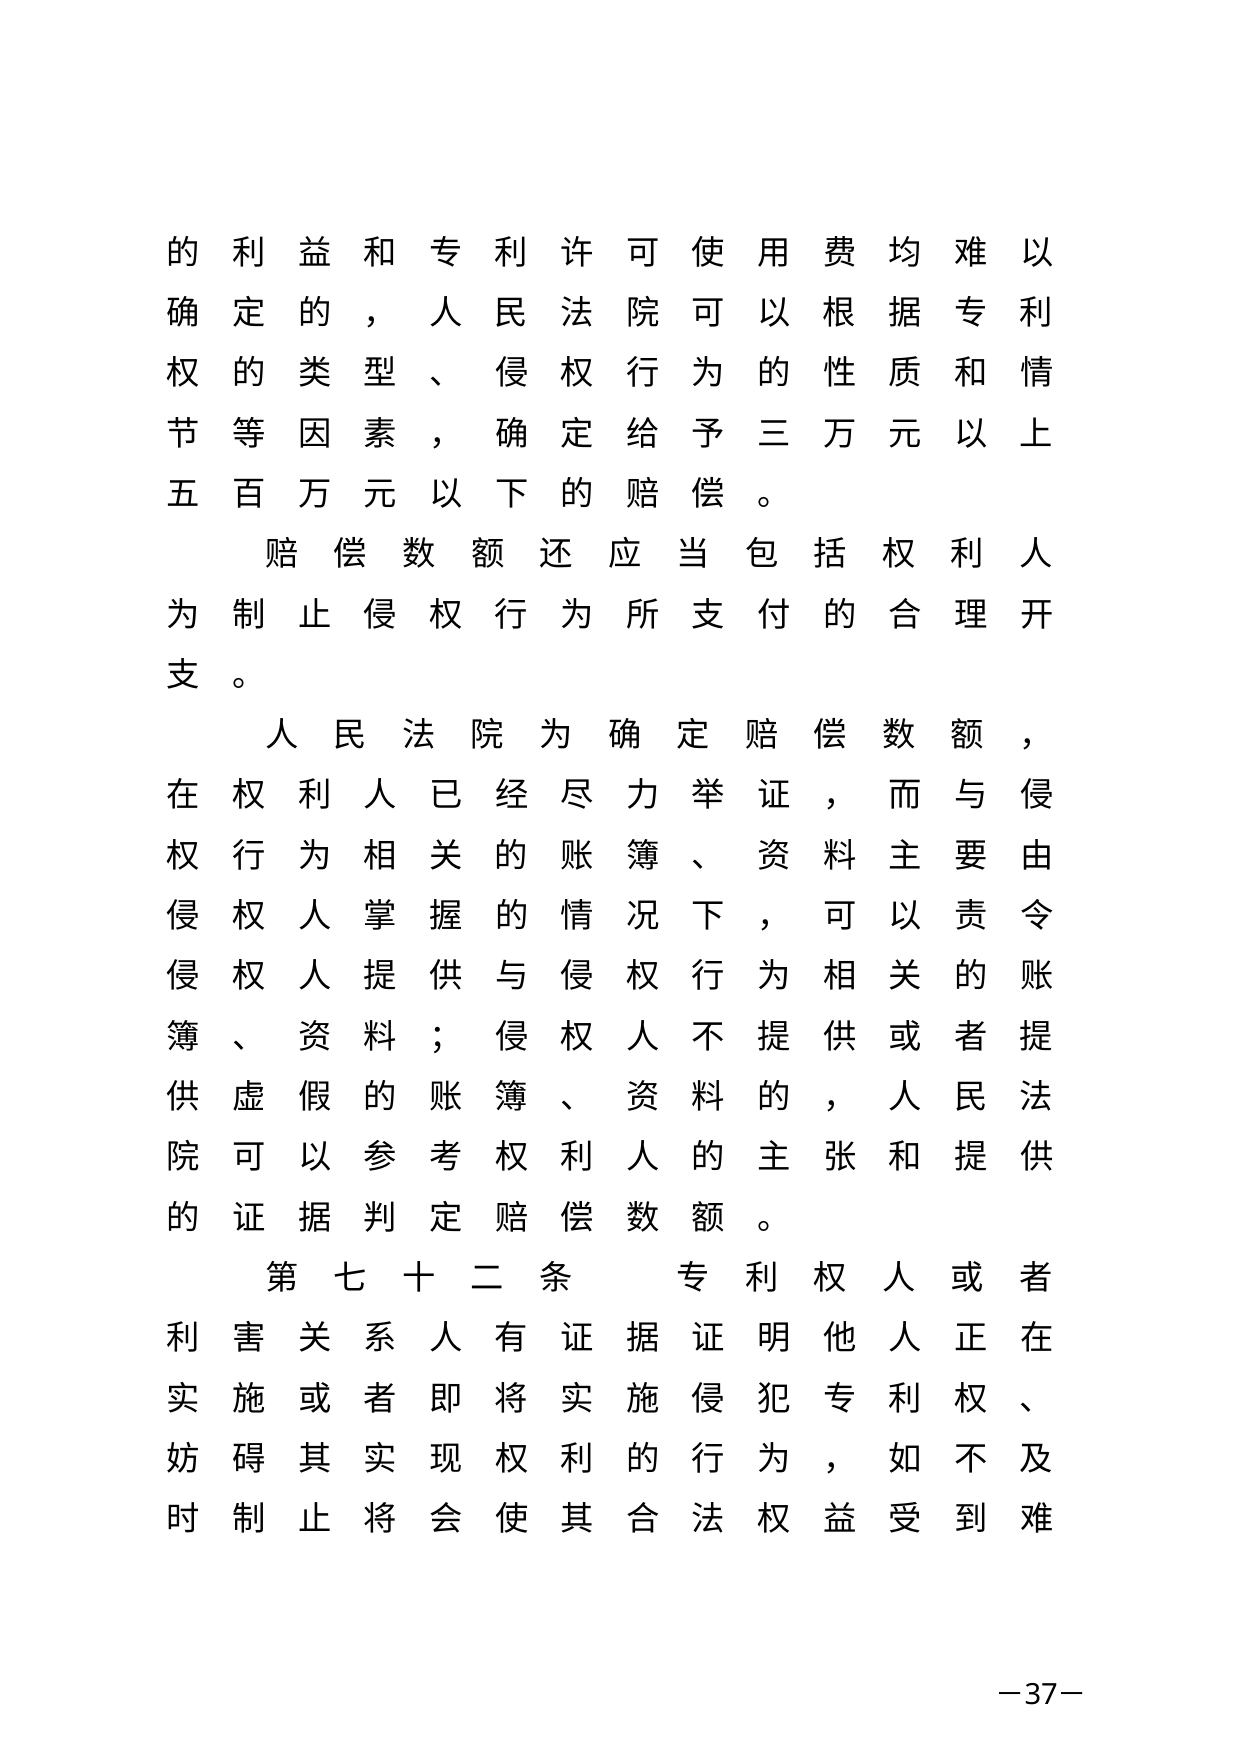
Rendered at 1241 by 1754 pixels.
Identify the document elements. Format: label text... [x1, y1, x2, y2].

text 赔偿数额还应当包括权利人为制止侵权行为所支付的合理开支。 [167, 521, 1085, 702]
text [167, 219, 1085, 521]
text 人民法院为确定赔偿数额，在权利人已经尽力举证，而与侵权行为相关的账簿、资料主要由侵权人掌握的情况下，可以责令侵权人提供与侵权行为相关的账簿、资料；侵权人不提供或者提供虚假的账簿、资料的，人民法院可以参考权利人的主张和提供的证据判定赔偿数额。 [167, 702, 1085, 1245]
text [167, 1245, 1085, 1546]
